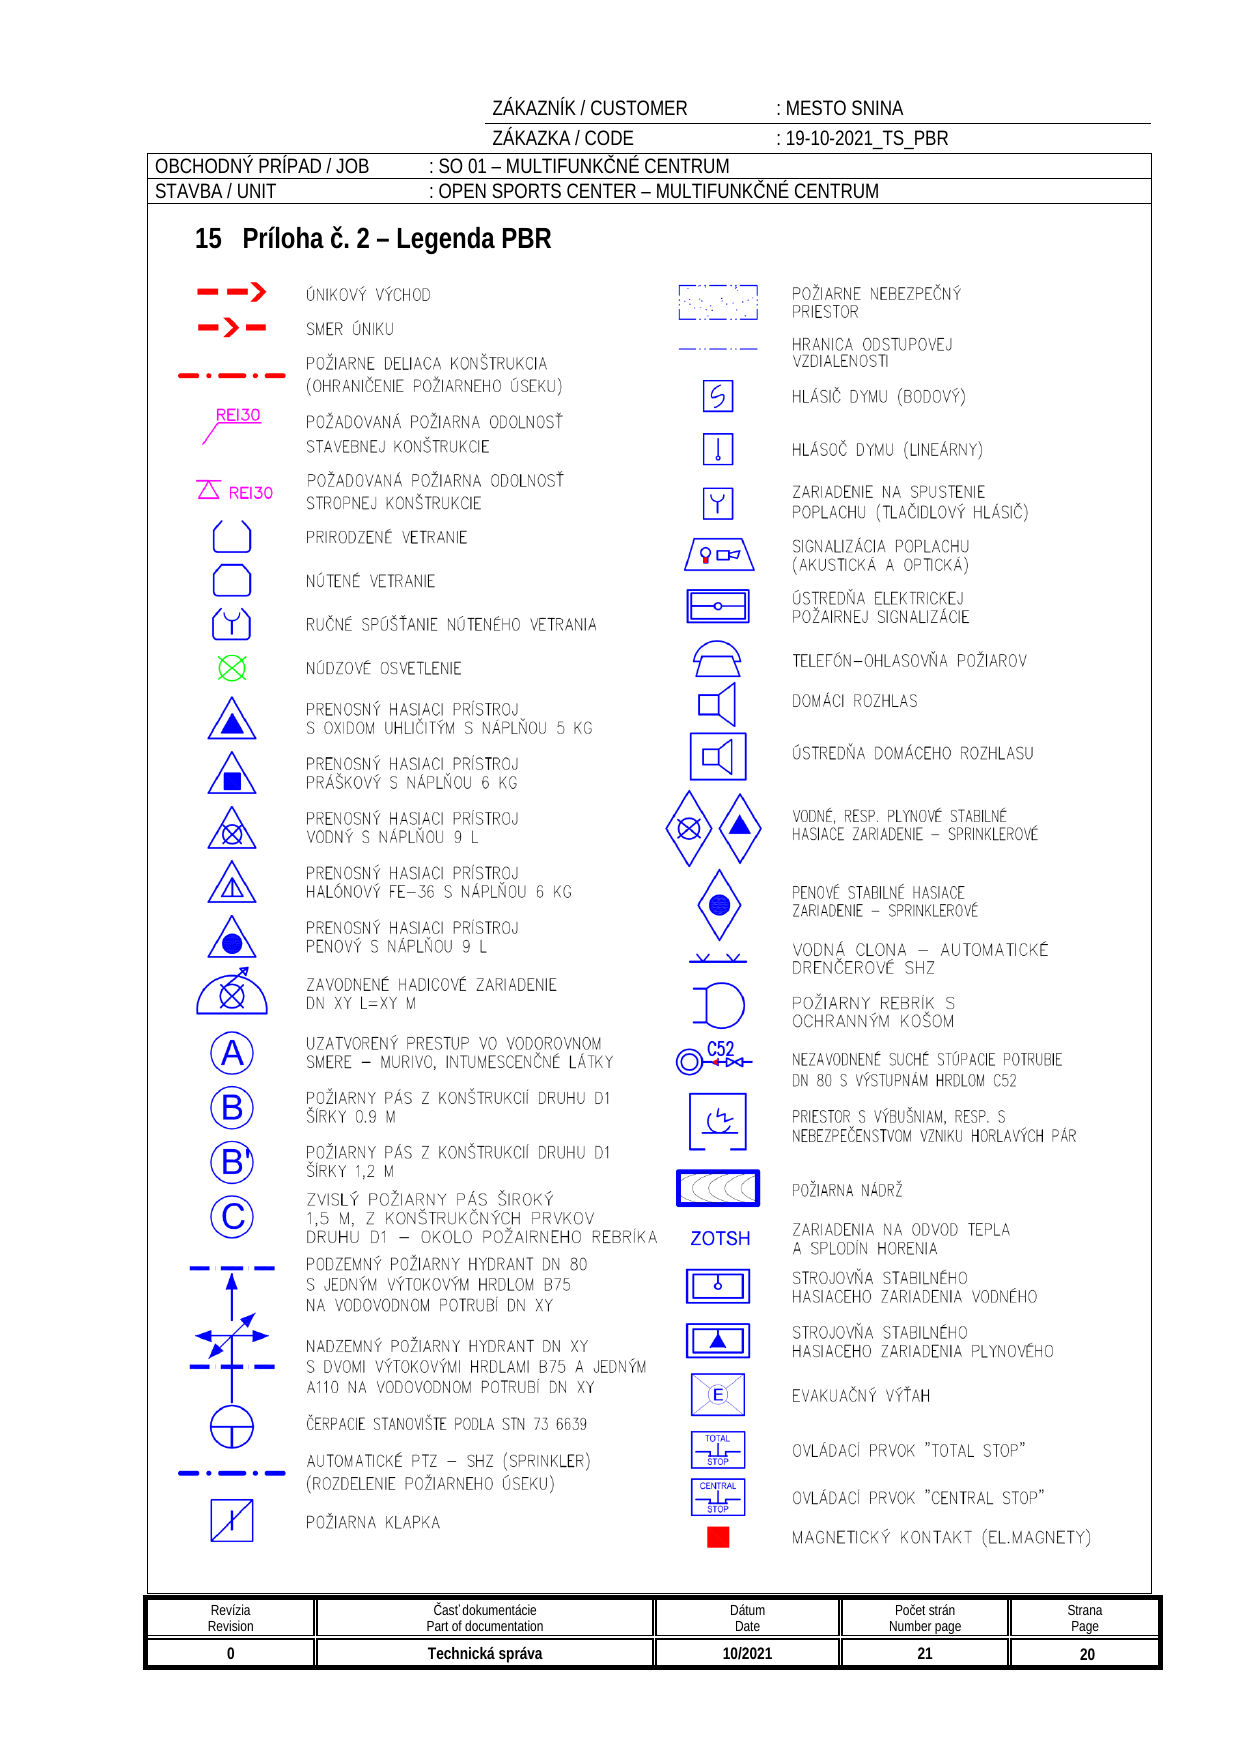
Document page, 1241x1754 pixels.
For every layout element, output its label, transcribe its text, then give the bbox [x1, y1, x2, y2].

text Príloha č. 2 – Legenda PBR [195, 222, 1152, 255]
picture [162, 267, 1102, 1569]
